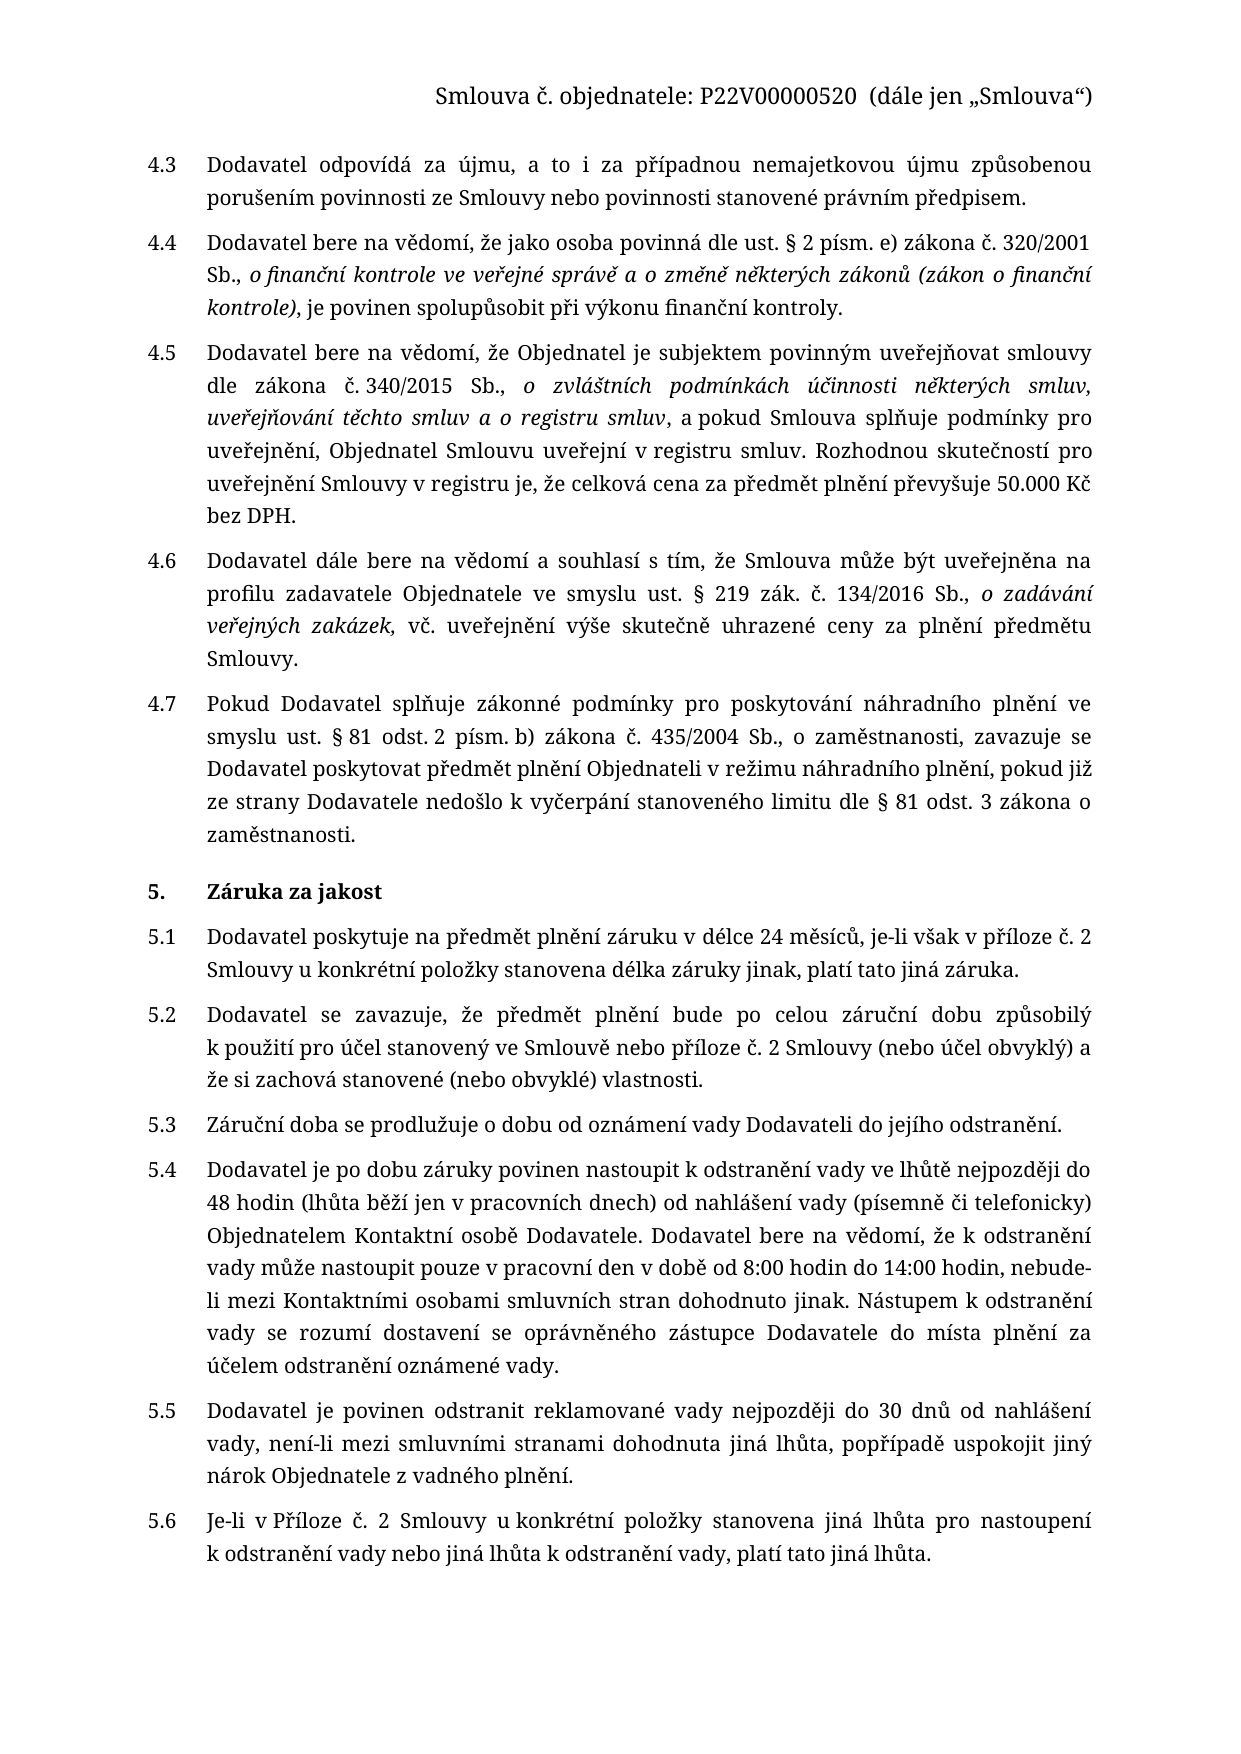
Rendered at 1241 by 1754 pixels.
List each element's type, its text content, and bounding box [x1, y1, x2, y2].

list Dodavatel dále bere na vědomí a souhlasí s tím, že Smlouva může být uveřejněna na profilu zadavatele Objednatele ve smyslu ust. § 219 zák. č. 134/2016 Sb., o zadávání veřejných zakázek, vč. uveřejnění výše skutečně uhrazené ceny za plnění předmětu Smlouvy. [148, 546, 1093, 673]
list Dodavatel odpovídá za újmu, a to i za případnou nemajetkovou újmu způsobenou porušením povinnosti ze Smlouvy nebo povinnosti stanovené právním předpisem. [148, 150, 1093, 211]
list Je-li v Příloze č. 2 Smlouvy u konkrétní položky stanovena jiná lhůta pro nastoupení k odstranění vady nebo jiná lhůta k odstranění vady, platí tato jiná lhůta. [148, 1507, 1093, 1568]
list Dodavatel poskytuje na předmět plnění záruku v délce 24 měsíců, je-li však v příloze č. 2 Smlouvy u konkrétní položky stanovena délka záruky jinak, platí tato jiná záruka. [148, 922, 1093, 983]
list Dodavatel se zavazuje, že předmět plnění bude po celou záruční dobu způsobilý k použití pro účel stanovený ve Smlouvě nebo příloze č. 2 Smlouvy (nebo účel obvyklý) a že si zachová stanovené (nebo obvyklé) vlastnosti. [148, 1000, 1093, 1094]
list Dodavatel bere na vědomí, že Objednatel je subjektem povinným uveřejňovat smlouvy dle zákona č. 340/2015 Sb., o zvláštních podmínkách účinnosti některých smluv, uveřejňování těchto smluv a o registru smluv, a pokud Smlouva splňuje podmínky pro uveřejnění, Objednatel Smlouvu uveřejní v registru smluv. Rozhodnou skutečností pro uveřejnění Smlouvy v registru je, že celková cena za předmět plnění převyšuje 50.000 Kč bez DPH. [148, 338, 1093, 530]
list Dodavatel je povinen odstranit reklamované vady nejpozději do 30 dnů od nahlášení vady, není-li mezi smluvními stranami dohodnuta jiná lhůta, popřípadě uspokojit jiný nárok Objednatele z vadného plnění. [148, 1396, 1093, 1490]
list Pokud Dodavatel splňuje zákonné podmínky pro poskytování náhradního plnění ve smyslu ust. § 81 odst. 2 písm. b) zákona č. 435/2004 Sb., o zaměstnanosti, zavazuje se Dodavatel poskytovat předmět plnění Objednateli v režimu náhradního plnění, pokud již ze strany Dodavatele nedošlo k vyčerpání stanoveného limitu dle § 81 odst. 3 zákona o zaměstnanosti. [148, 689, 1093, 848]
list Dodavatel bere na vědomí, že jako osoba povinná dle ust. § 2 písm. e) zákona č. 320/2001 Sb., o finanční kontrole ve veřejné správě a o změně některých zákonů (zákon o finanční kontrole), je povinen spolupůsobit při výkonu finanční kontroly. [148, 228, 1093, 322]
list Záruční doba se prodlužuje o dobu od oznámení vady Dodavateli do jejího odstranění. [148, 1110, 1093, 1139]
list Dodavatel je po dobu záruky povinen nastoupit k odstranění vady ve lhůtě nejpozději do 48 hodin (lhůta běží jen v pracovních dnech) od nahlášení vady (písemně či telefonicky) Objednatelem Kontaktní osobě Dodavatele. Dodavatel bere na vědomí, že k odstranění vady může nastoupit pouze v pracovní den v době od 8:00 hodin do 14:00 hodin, nebude-li mezi Kontaktními osobami smluvních stran dohodnuto jinak. Nástupem k odstranění vady se rozumí dostavení se oprávněného zástupce Dodavatele do místa plnění za účelem odstranění oznámené vady. [148, 1156, 1093, 1379]
list Záruka za jakost [148, 877, 1093, 906]
